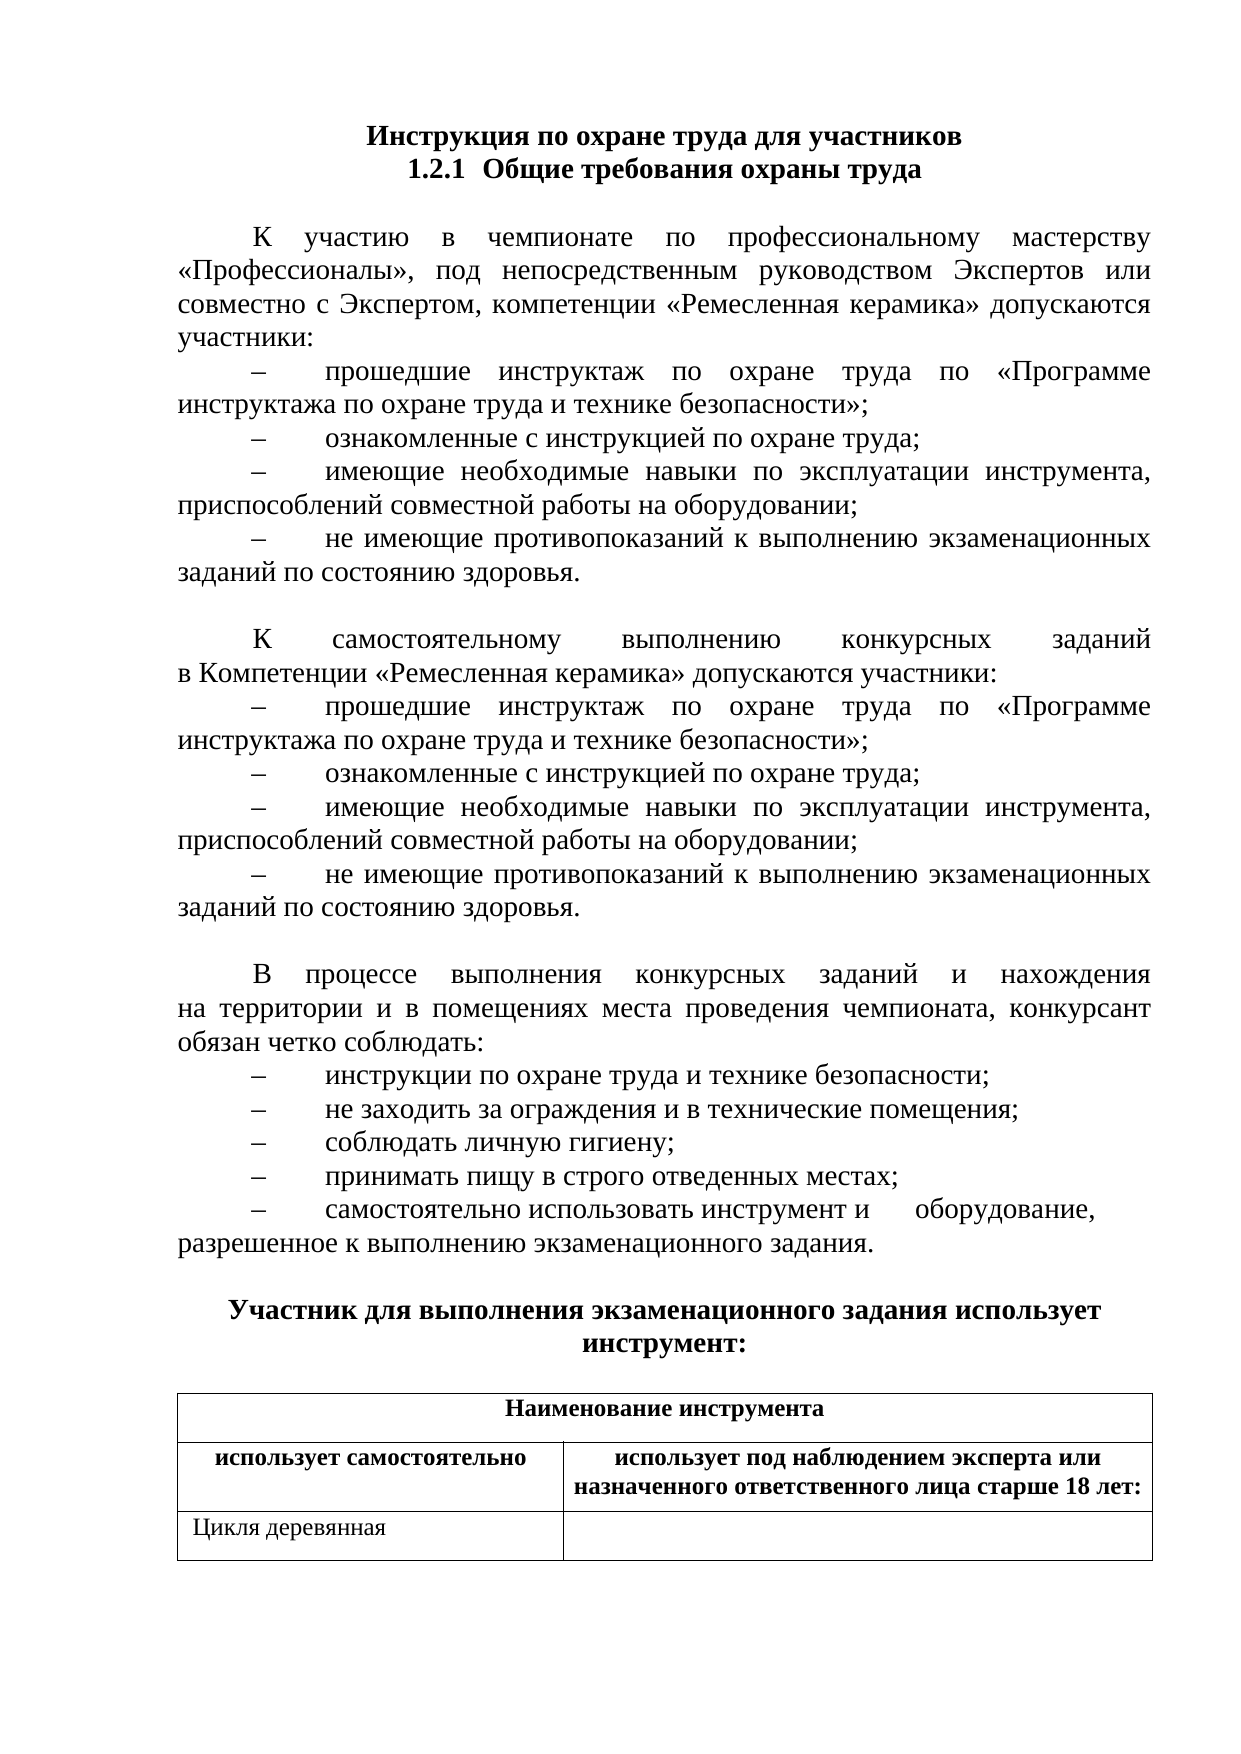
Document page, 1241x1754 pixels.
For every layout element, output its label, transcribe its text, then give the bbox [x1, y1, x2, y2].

table_cell [564, 1512, 1152, 1560]
list ознакомленные с инструкцией по охране труда; [177, 420, 1152, 453]
list имеющие необходимые навыки по эксплуатации инструмента, приспособлений совместной работы на оборудовании; [177, 789, 1152, 856]
list прошедшие инструктаж по охране труда по «Программе инструктажа по охране труда и технике безопасности»; [177, 353, 1152, 420]
list прошедшие инструктаж по охране труда по «Программе инструктажа по охране труда и технике безопасности»; [177, 688, 1152, 755]
text К самостоятельному выполнению конкурсных заданий в Компетенции «Ремесленная керамика» допускаются участники: [177, 621, 1152, 688]
text В процессе выполнения конкурсных заданий и нахождения на территории и в помещениях места проведения чемпионата, конкурсант обязан четко соблюдать: [177, 957, 1152, 1057]
text Участник для выполнения экзаменационного задания использует инструмент: [177, 1292, 1152, 1359]
list Инструкция по охране труда для участников [177, 118, 1152, 152]
list соблюдать личную гигиену; [177, 1124, 1152, 1158]
list ознакомленные с инструкцией по охране труда; [177, 755, 1152, 789]
text К участию в чемпионате по профессиональному мастерству «Профессионалы», под непосредственным руководством Экспертов или совместно с Экспертом, компетенции «Ремесленная керамика» допускаются участники: [177, 219, 1152, 353]
list не имеющие противопоказаний к выполнению экзаменационных заданий по состоянию здоровья. [177, 856, 1152, 923]
table_cell использует под наблюдением эксперта или назначенного ответственного лица старше 18 лет: [564, 1443, 1152, 1511]
table_cell Цикля деревянная [178, 1512, 563, 1560]
list самостоятельно использовать инструмент и оборудование, разрешенное к выполнению экзаменационного задания. [177, 1191, 1152, 1258]
list не заходить за ограждения и в технические помещения; [177, 1091, 1152, 1124]
table_header Наименование инструмента [178, 1394, 1152, 1441]
list Общие требования охраны труда [177, 152, 1152, 185]
list не имеющие противопоказаний к выполнению экзаменационных заданий по состоянию здоровья. [177, 521, 1152, 588]
table_cell использует самостоятельно [178, 1443, 563, 1511]
list имеющие необходимые навыки по эксплуатации инструмента, приспособлений совместной работы на оборудовании; [177, 453, 1152, 521]
list принимать пищу в строго отведенных местах; [177, 1158, 1152, 1191]
list инструкции по охране труда и технике безопасности; [177, 1057, 1152, 1091]
